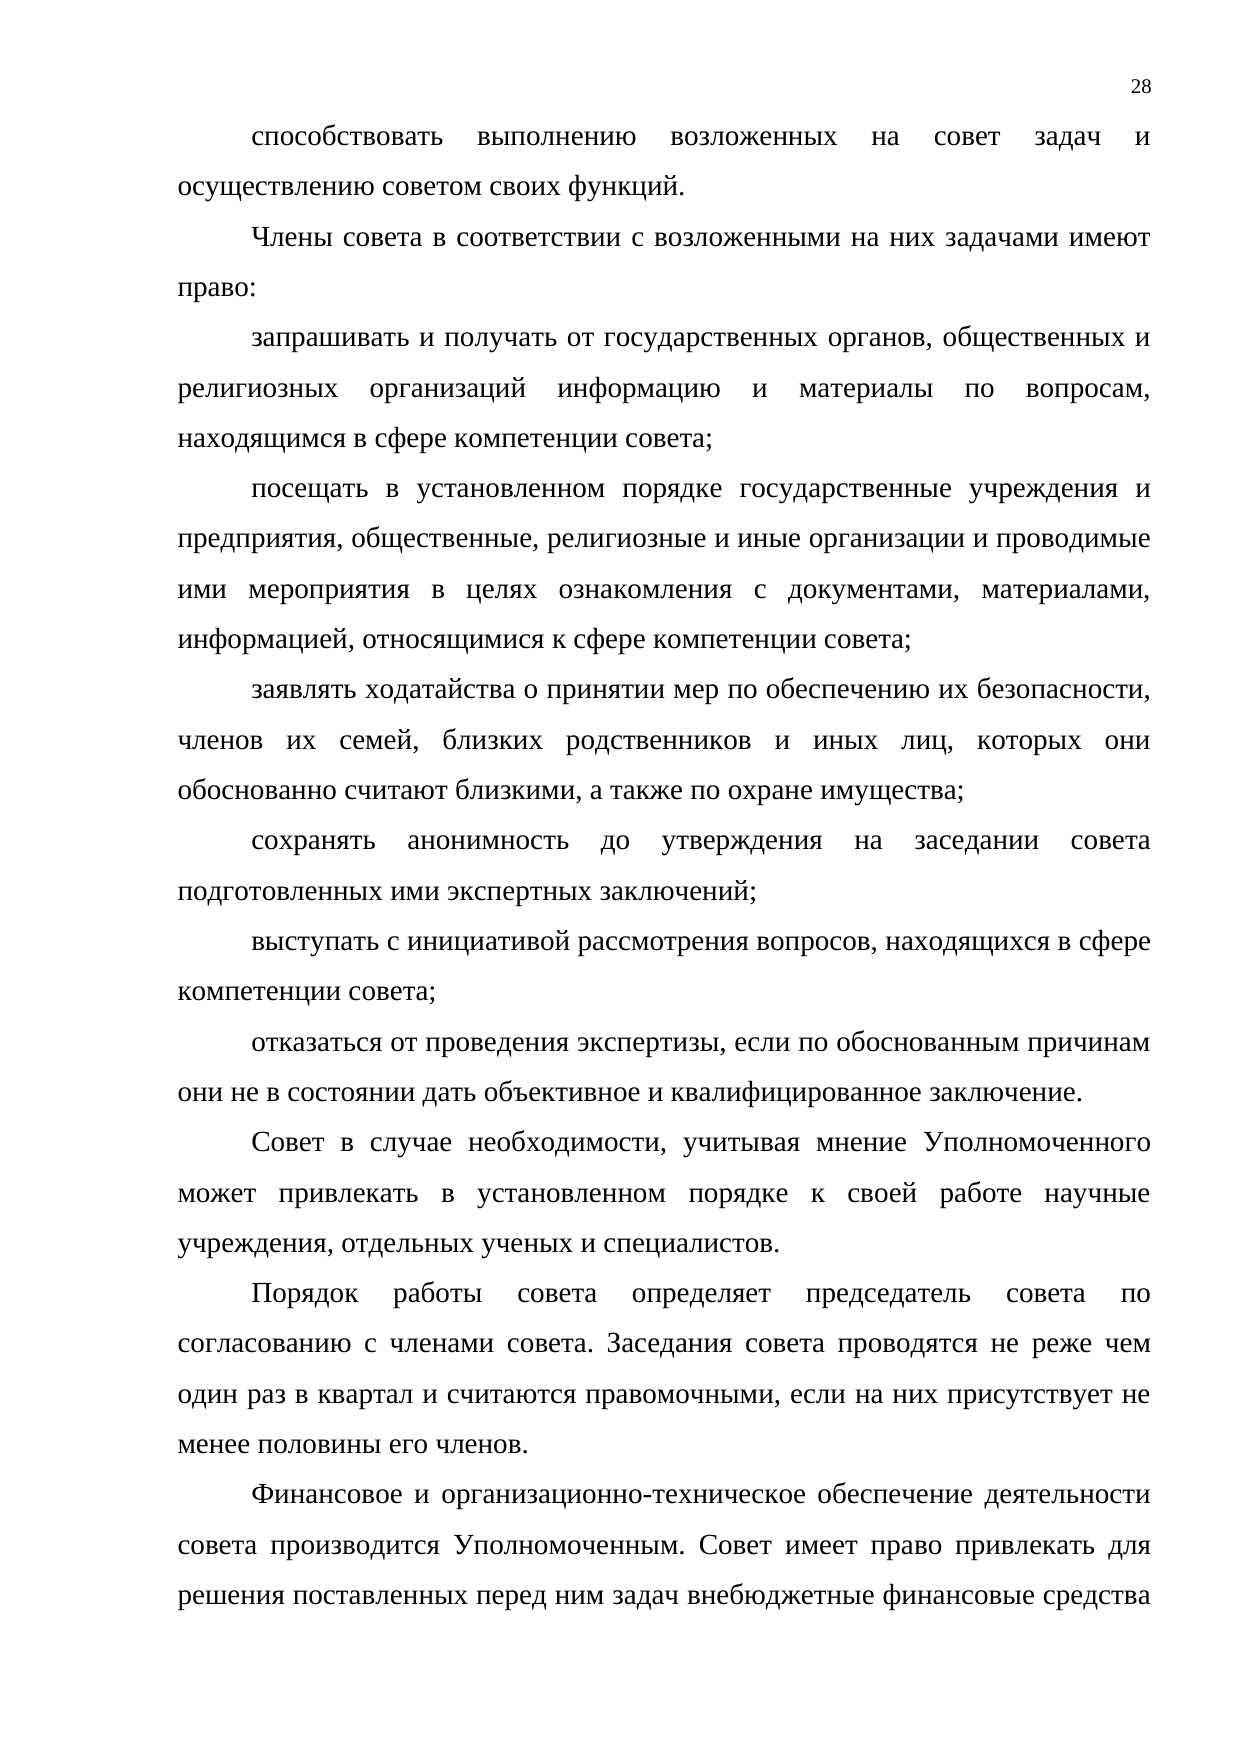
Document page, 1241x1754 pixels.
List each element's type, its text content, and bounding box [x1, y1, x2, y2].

text Порядок работы совета определяет председатель совета по согласованию с членами совета. Заседания совета проводятся не реже чем один раз в квартал и считаются правомочными, если на них присутствует не менее половины его членов. [177, 1275, 1152, 1460]
text Совет в случае необходимости, учитывая мнение Уполномоченного может привлекать в установленном порядке к своей работе научные учреждения, отдельных ученых и специалистов. [177, 1124, 1152, 1258]
text выступать с инициативой рассмотрения вопросов, находящихся в сфере компетенции совета; [177, 923, 1152, 1007]
text запрашивать и получать от государственных органов, общественных и религиозных организаций информацию и материалы по вопросам, находящимся в сфере компетенции совета; [177, 319, 1152, 453]
text заявлять ходатайства о принятии мер по обеспечению их безопасности, членов их семей, близких родственников и иных лиц, которых они обоснованно считают близкими, а также по охране имущества; [177, 672, 1152, 806]
text сохранять анонимность до утверждения на заседании совета подготовленных ими экспертных заключений; [177, 822, 1152, 906]
text отказаться от проведения экспертизы, если по обоснованным причинам они не в состоянии дать объективное и квалифицированное заключение. [177, 1024, 1152, 1108]
text посещать в установленном порядке государственные учреждения и предприятия, общественные, религиозные и иные организации и проводимые ими мероприятия в целях ознакомления с документами, материалами, информацией, относящимися к сфере компетенции совета; [177, 470, 1152, 655]
text Члены совета в соответствии с возложенными на них задачами имеют право: [177, 219, 1152, 303]
text способствовать выполнению возложенных на совет задач и осуществлению советом своих функций. [177, 118, 1152, 202]
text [177, 1477, 1152, 1611]
